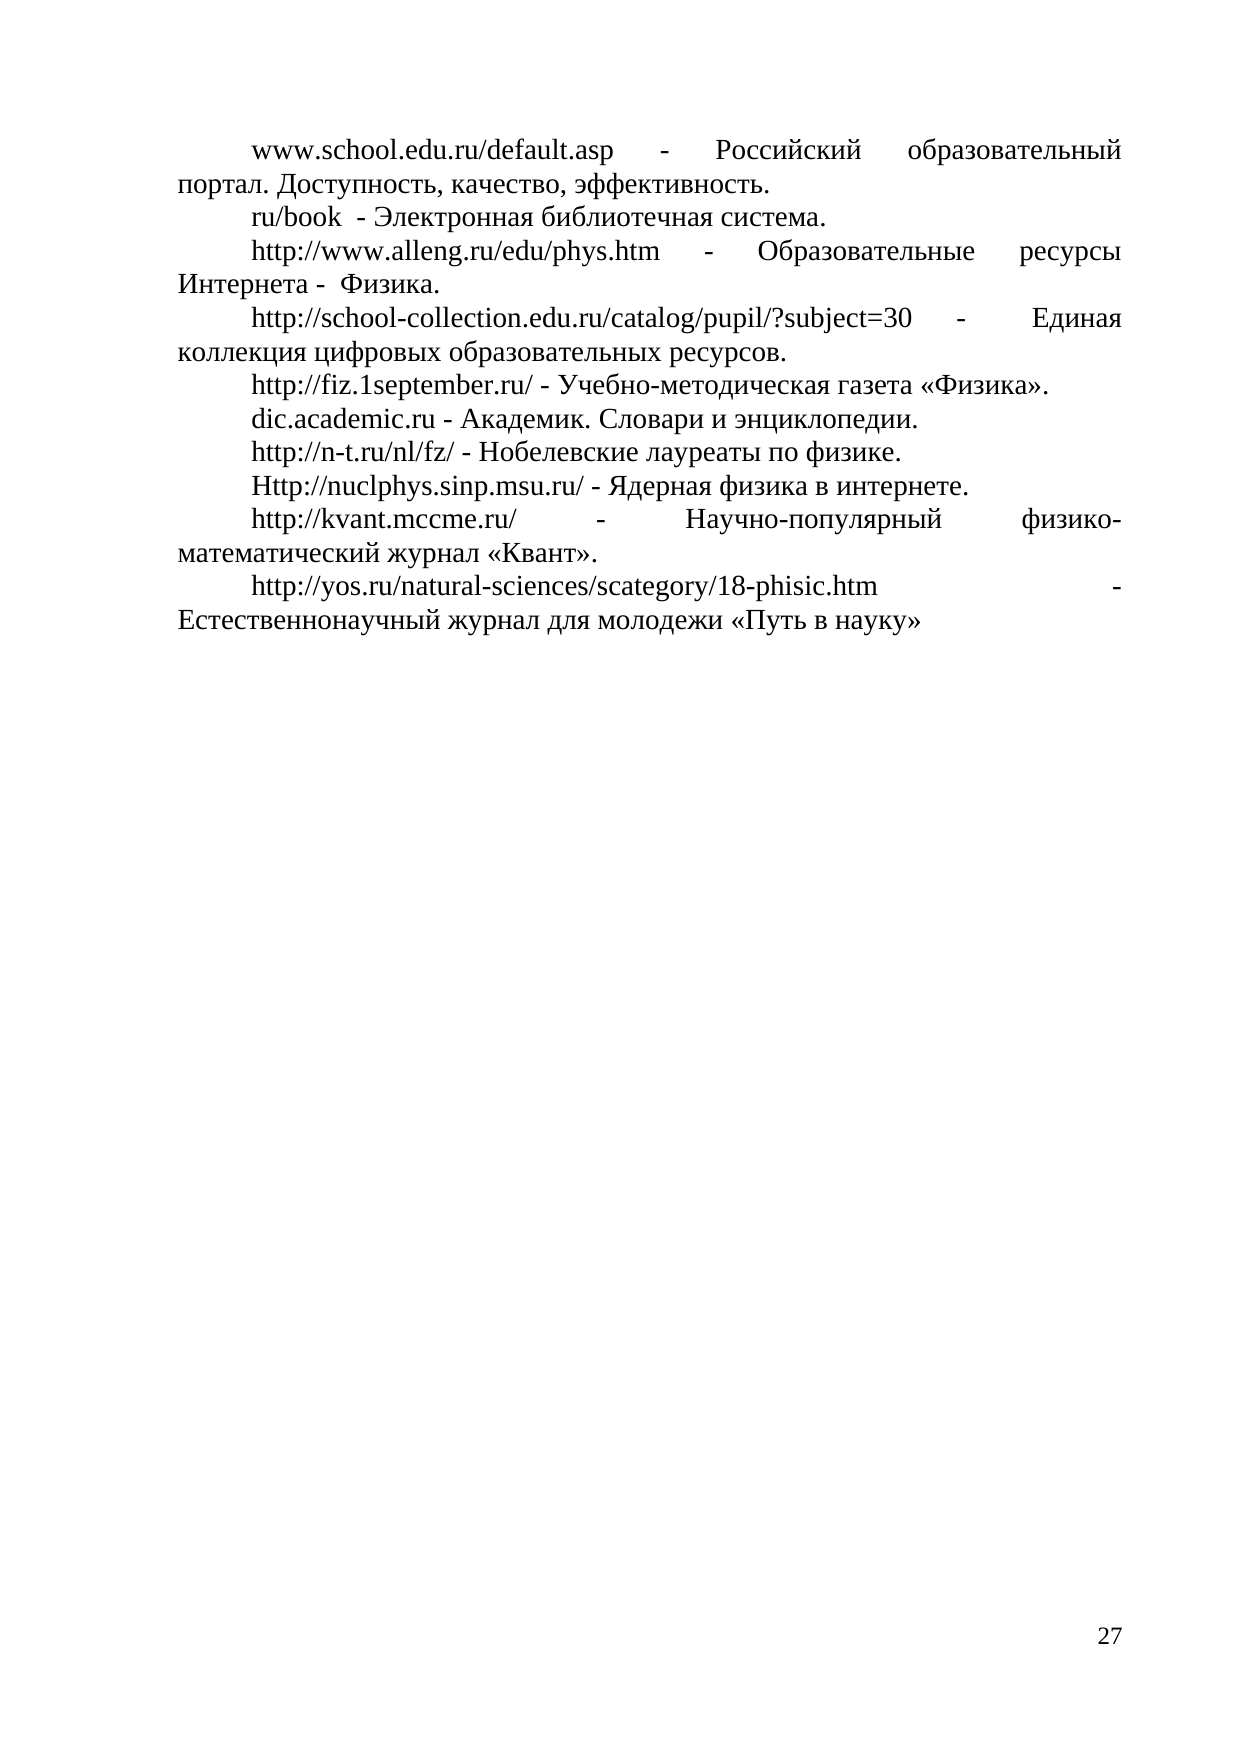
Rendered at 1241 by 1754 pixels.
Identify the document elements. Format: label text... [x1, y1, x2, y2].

text http://yos.ru/natural-sciences/scategory/18-phisic.htm - Естественнонаучный журнал для молодежи «Путь в науку» [177, 568, 1122, 636]
text http://fiz.1september.ru/ - Учебно-методическая газета «Физика». [177, 367, 1122, 401]
text http://n-t.ru/nl/fz/ - Нобелевские лауреаты по физике. [177, 434, 1122, 468]
text dic.academic.ru - Академик. Словари и энциклопедии. [177, 401, 1122, 434]
text ru/book - Электронная библиотечная система. [177, 199, 1122, 233]
text http://kvant.mccme.ru/ - Научно-популярный физико-математический журнал «Квант». [177, 501, 1122, 568]
text http://school-collection.edu.ru/catalog/pupil/?subject=30 - Единая коллекция цифровых образовательных ресурсов. [177, 300, 1122, 367]
text www.school.edu.ru/default.asp - Российский образовательный портал. Доступность, качество, эффективность. [177, 132, 1122, 199]
text Http://nuclphys.sinp.msu.ru/ - Ядерная физика в интернете. [177, 468, 1122, 501]
text http://www.alleng.ru/edu/phys.htm - Образовательные ресурсы Интернета - Физика. [177, 233, 1122, 300]
